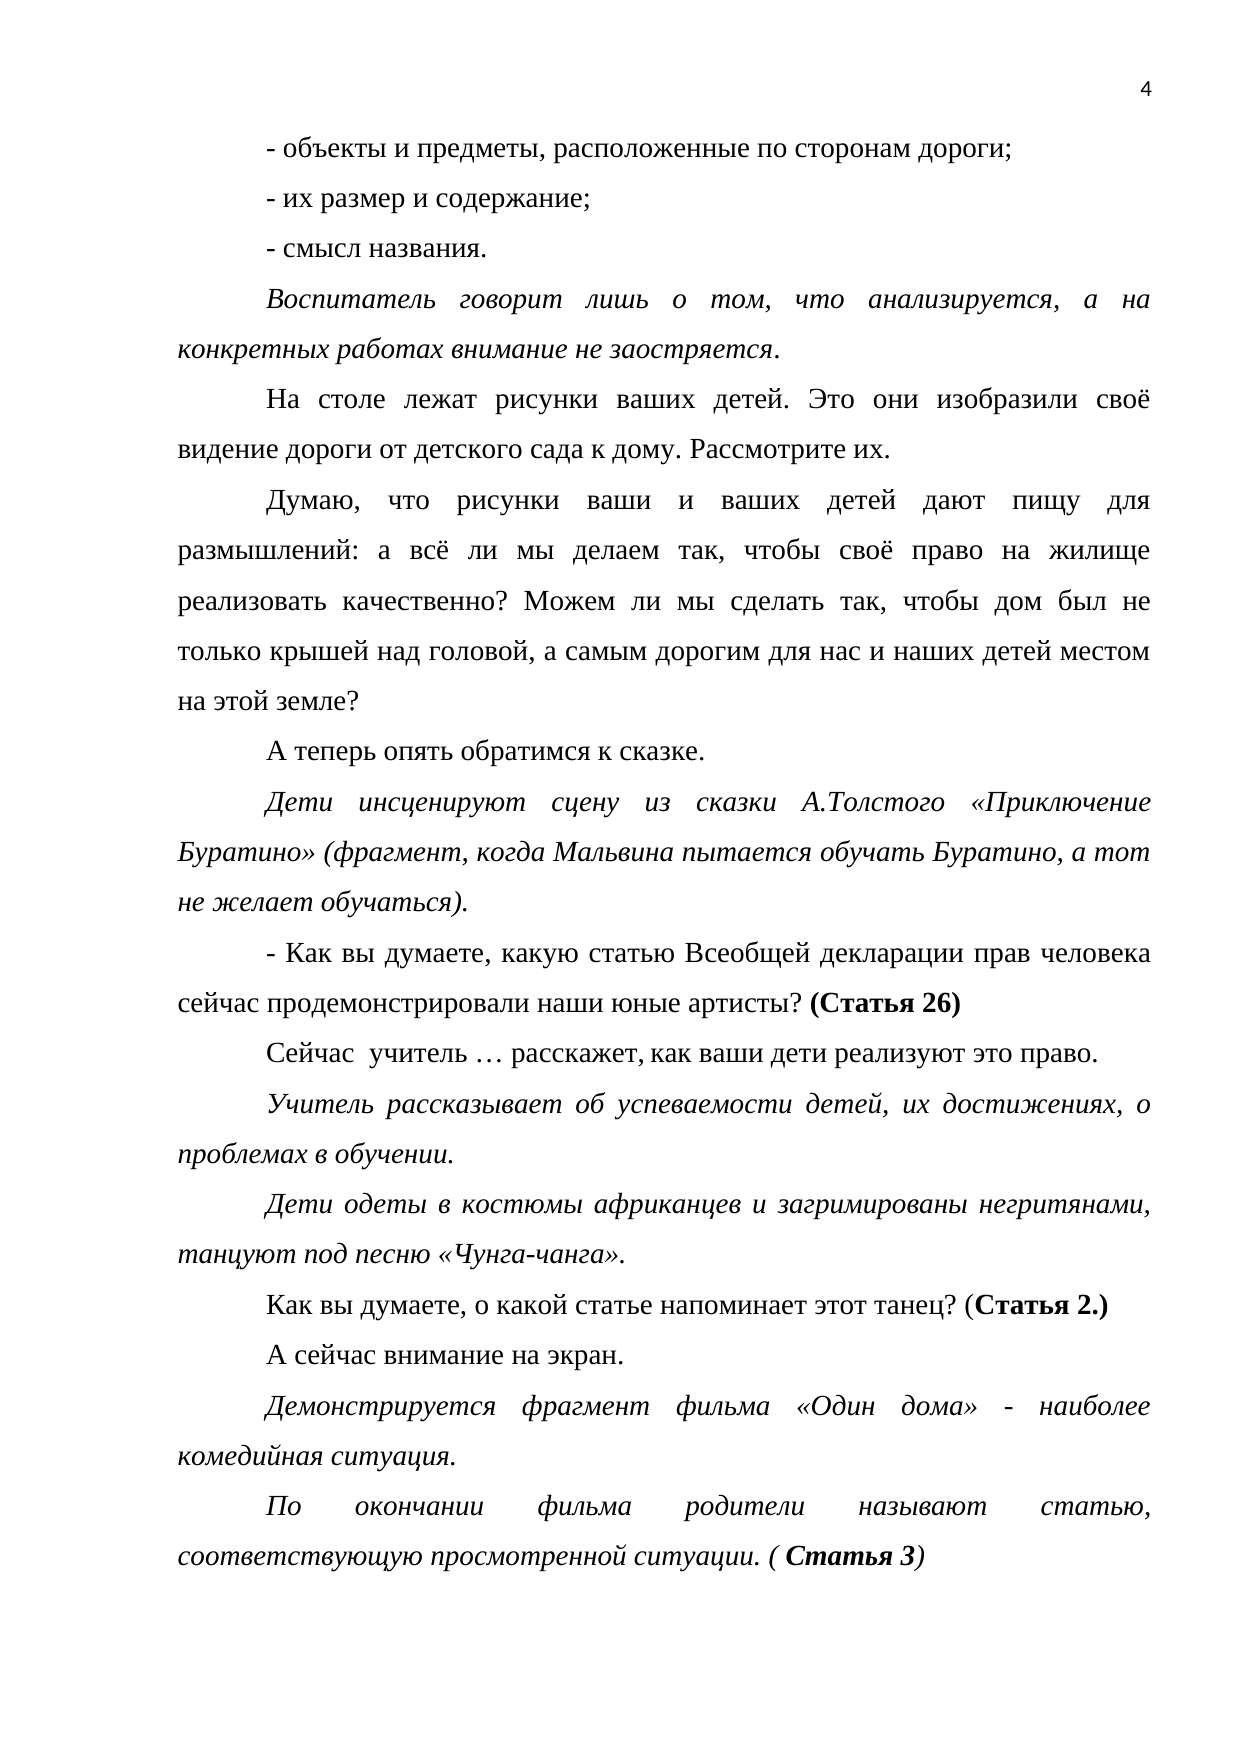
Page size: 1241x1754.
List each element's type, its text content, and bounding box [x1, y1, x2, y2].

text - их размер и содержание; [177, 180, 1152, 214]
text По окончании фильма родители называют статью, соответствующую просмотренной ситуации. ( Статья 3) [177, 1488, 1152, 1572]
text А сейчас внимание на экран. [177, 1337, 1152, 1371]
text - смысл названия. [177, 230, 1152, 264]
text На столе лежат рисунки ваших детей. Это они изобразили своё видение дороги от детского сада к дому. Рассмотрите их. [177, 381, 1152, 465]
text Учитель рассказывает об успеваемости детей, их достижениях, о проблемах в обучении. [177, 1086, 1152, 1169]
text - объекты и предметы, расположенные по сторонам дороги; [177, 130, 1152, 163]
text - Как вы думаете, какую статью Всеобщей декларации прав человека сейчас продемонстрировали наши юные артисты? (Статья 26) [177, 935, 1152, 1019]
text Сейчас учитель … расскажет, как ваши дети реализуют это право. [177, 1035, 1152, 1069]
text Думаю, что рисунки ваши и ваших детей дают пищу для размышлений: а всё ли мы делаем так, чтобы своё право на жилище реализовать качественно? Можем ли мы сделать так, чтобы дом был не только крышей над головой, а самым дорогим для нас и наших детей местом на этой земле? [177, 482, 1152, 717]
text А теперь опять обратимся к сказке. [177, 733, 1152, 767]
text Воспитатель говорит лишь о том, что анализируется, а на конкретных работах внимание не заостряется. [177, 281, 1152, 364]
text Дети одеты в костюмы африканцев и загримированы негритянами, танцуют под песню «Чунга-чанга». [177, 1186, 1152, 1270]
text Демонстрируется фрагмент фильма «Один дома» - наиболее комедийная ситуация. [177, 1388, 1152, 1471]
text Дети инсценируют сцену из сказки А.Толстого «Приключение Буратино» (фрагмент, когда Мальвина пытается обучать Буратино, а тот не желает обучаться). [177, 784, 1152, 918]
text Как вы думаете, о какой статье напоминает этот танец? (Статья 2.) [177, 1287, 1152, 1321]
